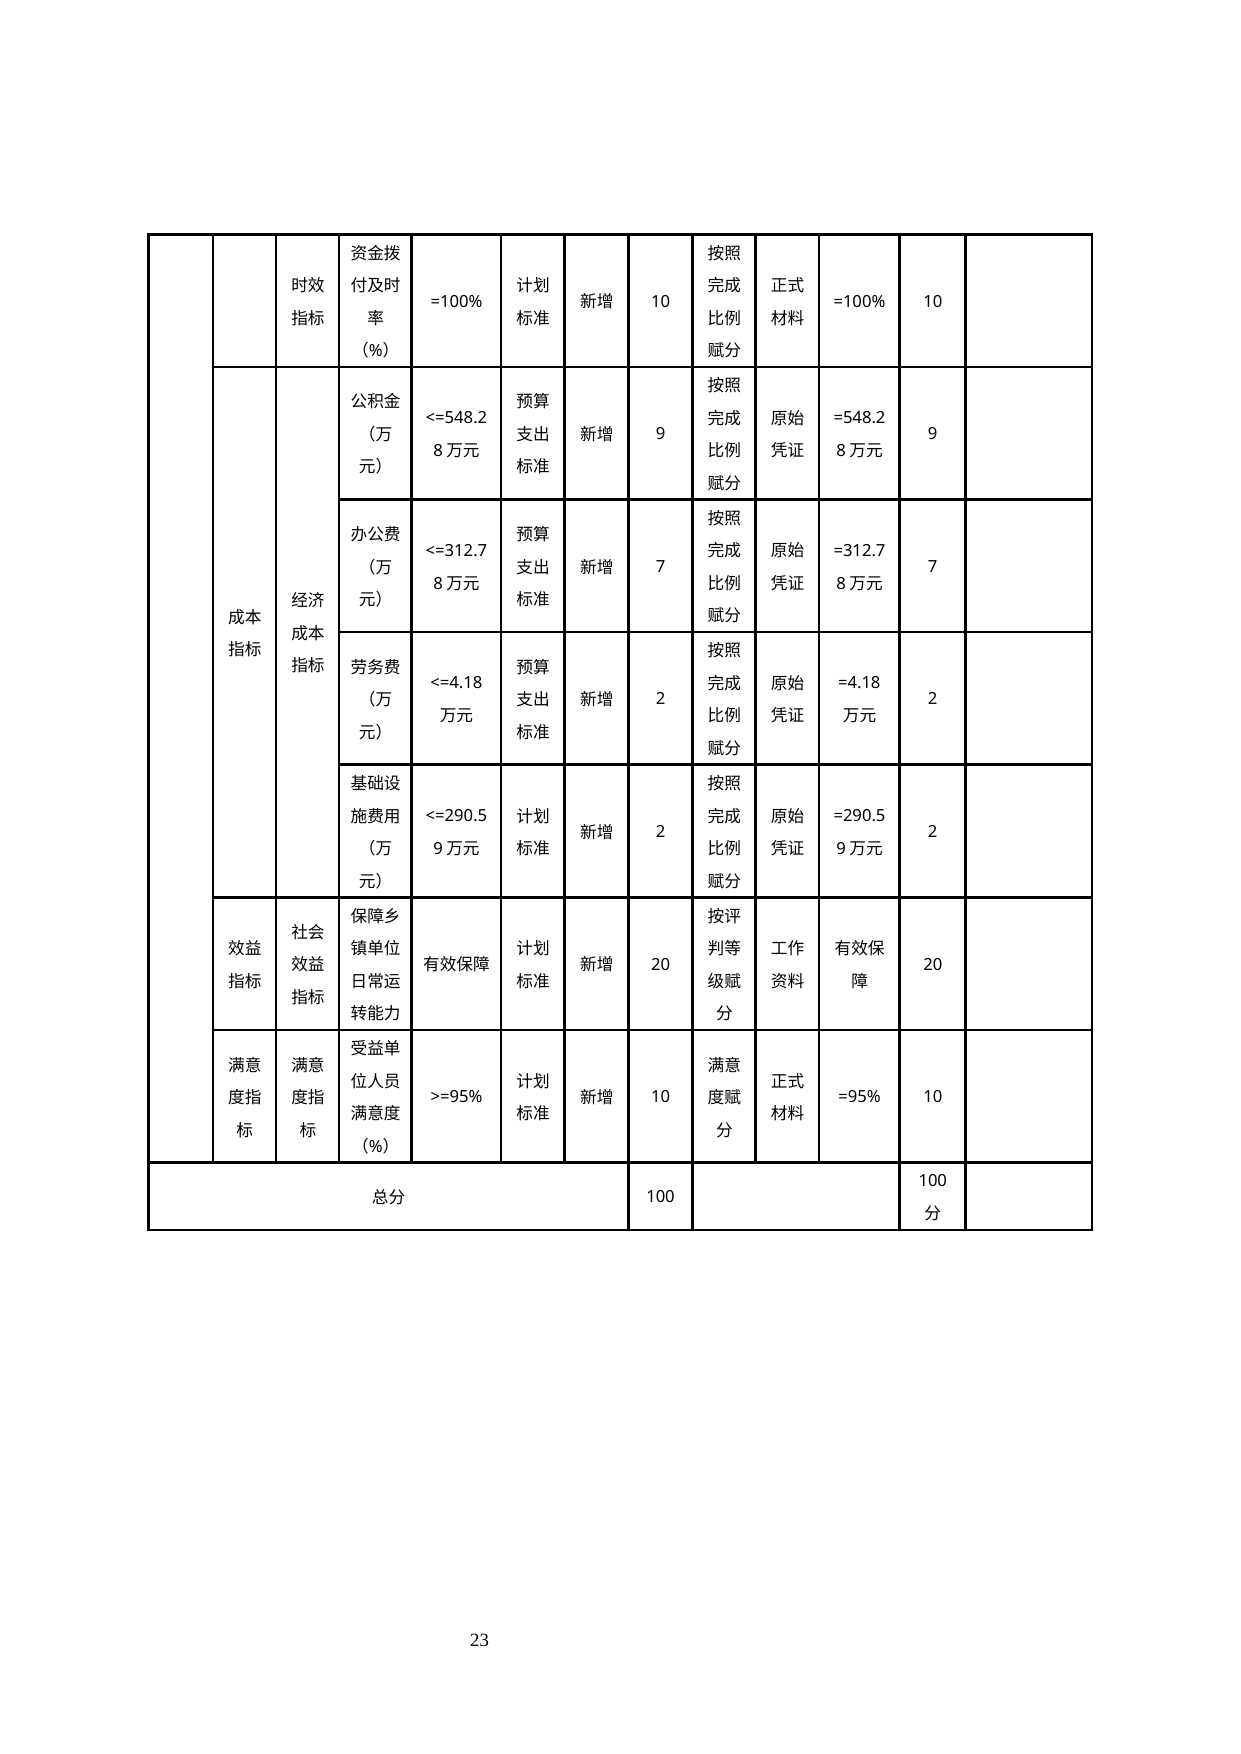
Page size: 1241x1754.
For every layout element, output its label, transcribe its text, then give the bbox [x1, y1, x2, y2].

table_cell [967, 368, 1091, 498]
table_cell =548.28万元 [820, 368, 898, 498]
table_cell 100分 [901, 1164, 964, 1229]
table_cell [967, 236, 1091, 366]
table_cell =95% [820, 1031, 898, 1161]
table_cell 2 [901, 766, 964, 896]
table_cell 效益指标 [214, 899, 275, 1028]
table_cell 20 [630, 899, 691, 1028]
table_cell =100% [820, 236, 898, 366]
table_cell 9 [901, 368, 964, 498]
table_cell 正式材料 [757, 236, 818, 366]
table_cell 正式材料 [757, 1031, 818, 1161]
table_cell 计划标准 [502, 899, 563, 1028]
table_cell 10 [901, 236, 964, 366]
table_cell 时效指标 [277, 236, 338, 366]
table_cell 按照完成比例赋分 [694, 368, 754, 498]
table_cell 有效保障 [413, 899, 500, 1028]
table_cell 公积金（万元） [340, 368, 410, 498]
table_cell <=312.78万元 [413, 501, 500, 631]
table_cell [967, 1164, 1091, 1229]
table_cell 保障乡镇单位日常运转能力 [340, 899, 410, 1028]
table_cell 10 [630, 236, 691, 366]
table_cell 2 [630, 766, 691, 896]
table_cell 经济成本指标 [277, 368, 338, 896]
table_cell 成本指标 [214, 368, 275, 896]
table_cell 计划标准 [502, 236, 563, 366]
table_cell [967, 766, 1091, 896]
table_cell 原始凭证 [757, 633, 818, 763]
table_cell 新增 [566, 1031, 627, 1161]
table_cell 满意度指标 [277, 1031, 338, 1161]
table_cell 7 [901, 501, 964, 631]
table_cell >=95% [413, 1031, 500, 1161]
table_cell 预算支出标准 [502, 368, 563, 498]
table_cell 7 [630, 501, 691, 631]
table_cell <=548.28万元 [413, 368, 500, 498]
table_cell 劳务费（万元） [340, 633, 410, 763]
table_cell 满意度指标 [214, 1031, 275, 1161]
table_cell 新增 [566, 236, 627, 366]
table_cell 新增 [566, 501, 627, 631]
table_cell 按照完成比例赋分 [694, 501, 754, 631]
table_cell [694, 1164, 898, 1229]
table_cell 2 [630, 633, 691, 763]
table_cell 计划标准 [502, 1031, 563, 1161]
table_cell 2 [901, 633, 964, 763]
table_cell 预算支出标准 [502, 501, 563, 631]
table_cell 受益单位人员满意度（%） [340, 1031, 410, 1161]
table_cell 原始凭证 [757, 501, 818, 631]
table_cell 9 [630, 368, 691, 498]
table_cell 办公费（万元） [340, 501, 410, 631]
table_cell 总分 [150, 1164, 627, 1229]
table_cell 20 [901, 899, 964, 1028]
table_cell 10 [630, 1031, 691, 1161]
table_cell <=290.59万元 [413, 766, 500, 896]
table_cell 100 [630, 1164, 691, 1229]
table_cell 原始凭证 [757, 368, 818, 498]
table_cell =312.78万元 [820, 501, 898, 631]
table_cell =290.59万元 [820, 766, 898, 896]
table_cell 社会效益指标 [277, 899, 338, 1028]
table_cell 预算支出标准 [502, 633, 563, 763]
table_cell 有效保障 [820, 899, 898, 1028]
table_cell 10 [901, 1031, 964, 1161]
table_cell 按照完成比例赋分 [694, 766, 754, 896]
table_cell [967, 501, 1091, 631]
table_cell 基础设施费用（万元） [340, 766, 410, 896]
table_cell 按评判等级赋分 [694, 899, 754, 1028]
table_cell 按照完成比例赋分 [694, 633, 754, 763]
table_cell [967, 899, 1091, 1028]
table_cell 工作资料 [757, 899, 818, 1028]
table_cell [967, 633, 1091, 763]
table_cell 原始凭证 [757, 766, 818, 896]
table_cell 新增 [566, 766, 627, 896]
table_cell 新增 [566, 633, 627, 763]
table_cell [967, 1031, 1091, 1161]
table_cell =4.18万元 [820, 633, 898, 763]
table_cell 资金拨付及时率（%） [340, 236, 410, 366]
table_cell 满意度赋分 [694, 1031, 754, 1161]
table_cell <=4.18万元 [413, 633, 500, 763]
table_cell =100% [413, 236, 500, 366]
table_cell 按照完成比例赋分 [694, 236, 754, 366]
table_cell 新增 [566, 368, 627, 498]
table_cell 计划标准 [502, 766, 563, 896]
table_cell 新增 [566, 899, 627, 1028]
